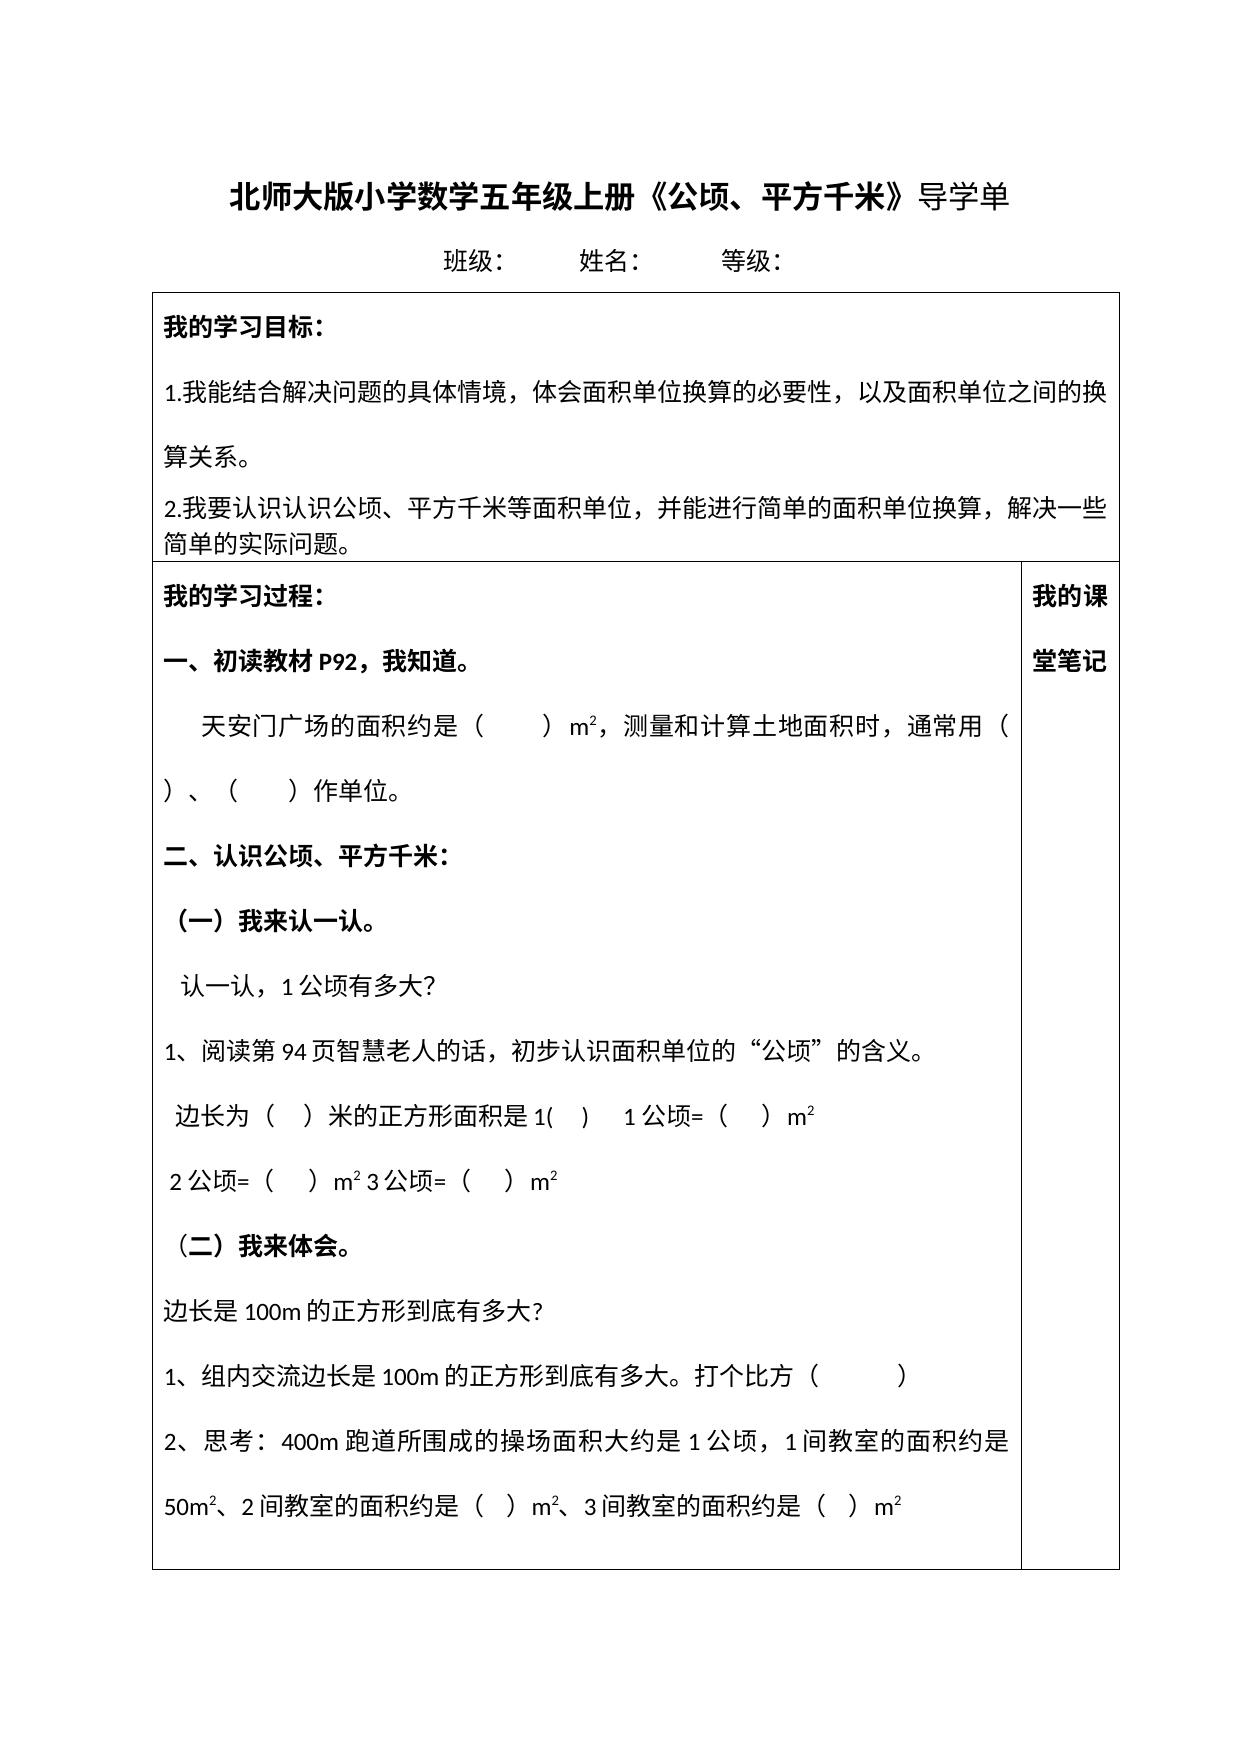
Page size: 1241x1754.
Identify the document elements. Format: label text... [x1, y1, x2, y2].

table_cell 我的课堂笔记 [1022, 562, 1119, 1569]
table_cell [153, 562, 1021, 1569]
table_header 我的学习目标： 1.我能结合解决问题的具体情境，体会面积单位换算的必要性，以及面积单位之间的换算关系。 2.我要认识认识公顷、平方千米等面积单位，并能进行简单的面积单位换算，解决一些简单的实际问题。 [153, 293, 1119, 561]
text 北师大版小学数学五年级上册《公顷、平方千米》导学单 [187, 162, 1053, 227]
text 班级： 姓名： 等级： [187, 227, 1053, 292]
